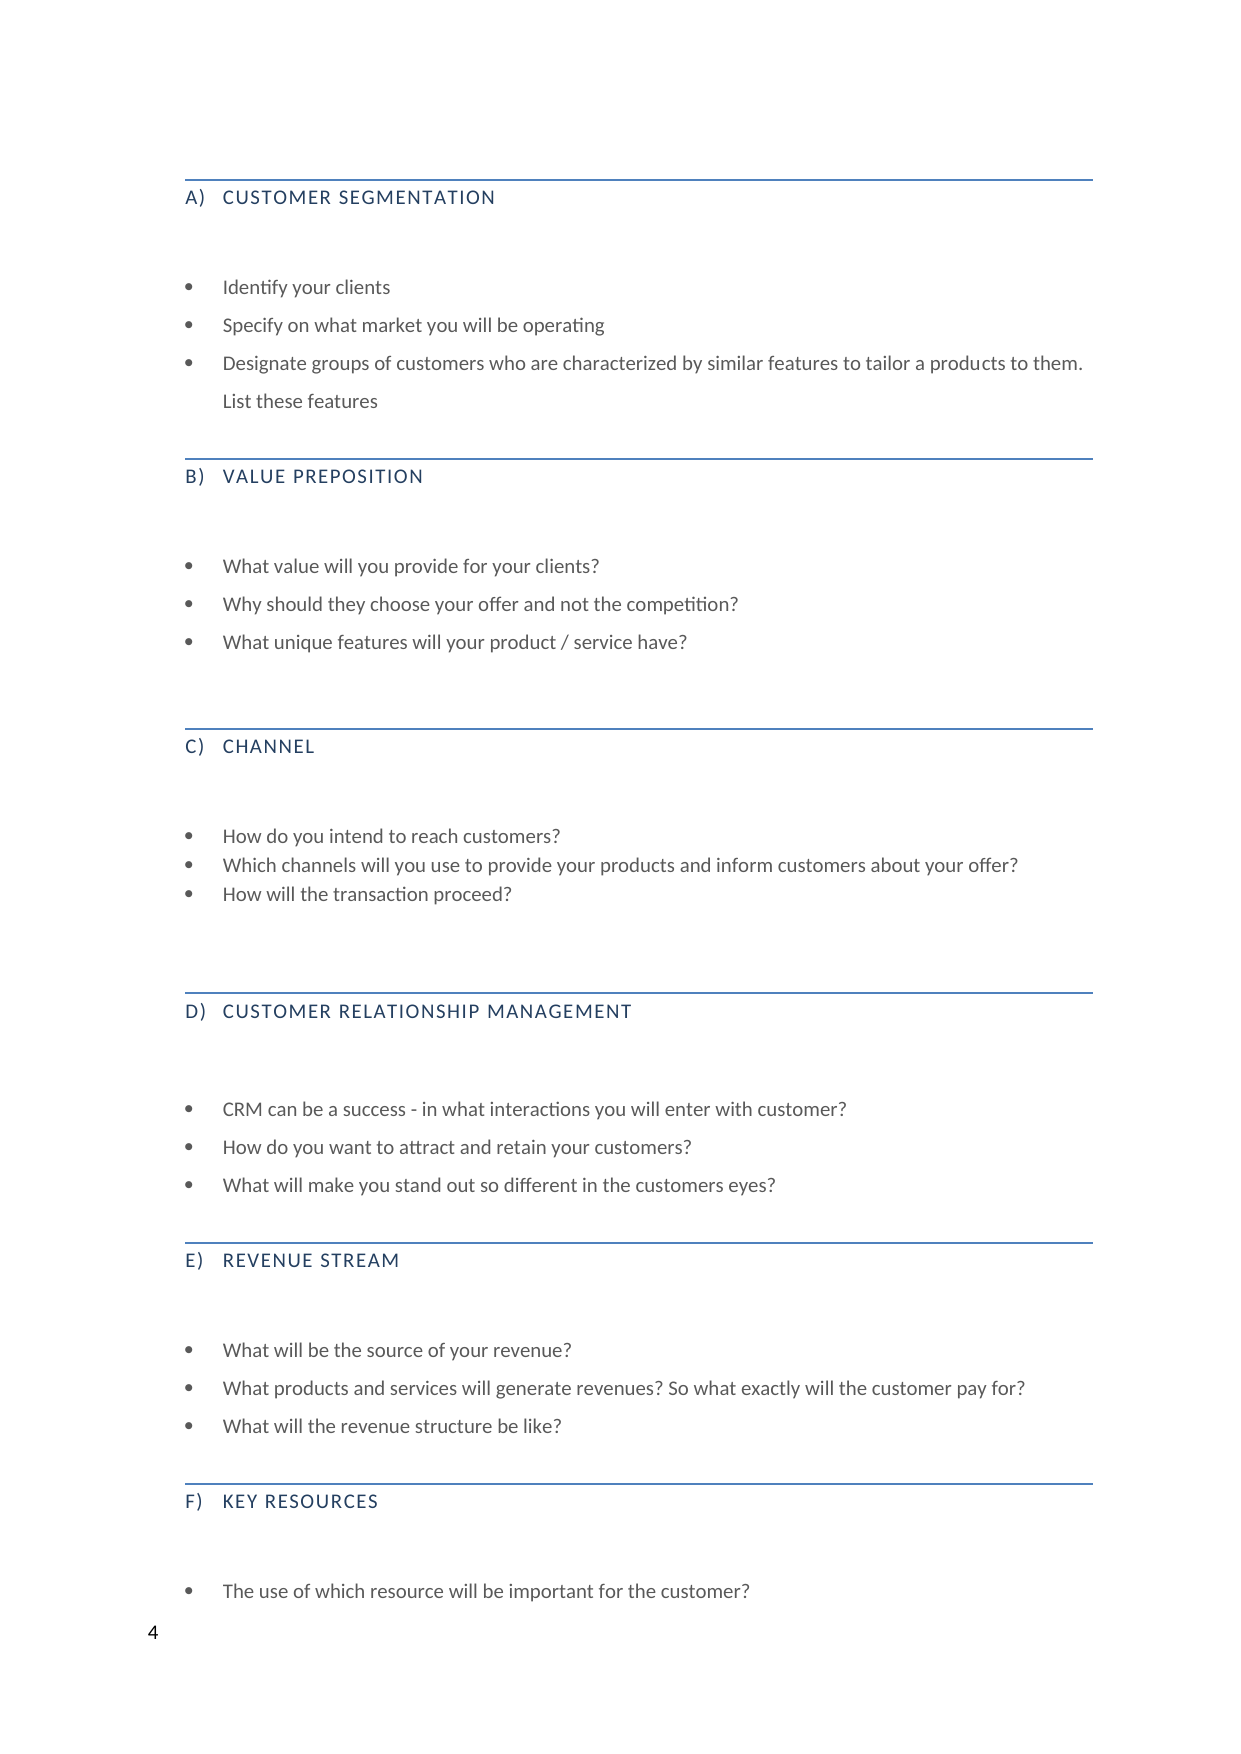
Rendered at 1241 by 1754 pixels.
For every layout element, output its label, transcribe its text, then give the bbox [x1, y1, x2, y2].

list What will be the source of your revenue? [185, 1337, 1093, 1363]
subtitle Channel [185, 730, 1093, 759]
list CRM can be a success - in what interactions you will enter with customer? [185, 1096, 1093, 1122]
list What will the revenue structure be like? [185, 1413, 1093, 1439]
list Why should they choose your offer and not the competition? [185, 591, 1093, 617]
list How do you want to attract and retain your customers? [185, 1134, 1093, 1160]
subtitle Customer Relationship Management [185, 994, 1093, 1023]
subtitle Value preposition [185, 460, 1093, 489]
list The use of which resource will be important for the customer? [185, 1578, 1093, 1604]
list Identify your clients [185, 274, 1093, 299]
list What will make you stand out so different in the customers eyes? [185, 1173, 1093, 1198]
subtitle Revenue stream [185, 1244, 1093, 1273]
subtitle Key Resources [185, 1485, 1093, 1514]
list Specify on what market you will be operating [185, 312, 1093, 338]
list How will the transaction proceed? [185, 882, 1093, 907]
subtitle Customer segmentation [185, 181, 1093, 210]
list What products and services will generate revenues? So what exactly will the customer pay for? [185, 1375, 1093, 1401]
list What value will you provide for your clients? [185, 553, 1093, 579]
list How do you intend to reach customers? [185, 823, 1093, 849]
list Which channels will you use to provide your products and inform customers about your offer? [185, 852, 1093, 878]
list What unique features will your product / service have? [185, 629, 1093, 655]
list Designate groups of customers who are characterized by similar features to tailor a products to them. List these features [185, 350, 1093, 414]
